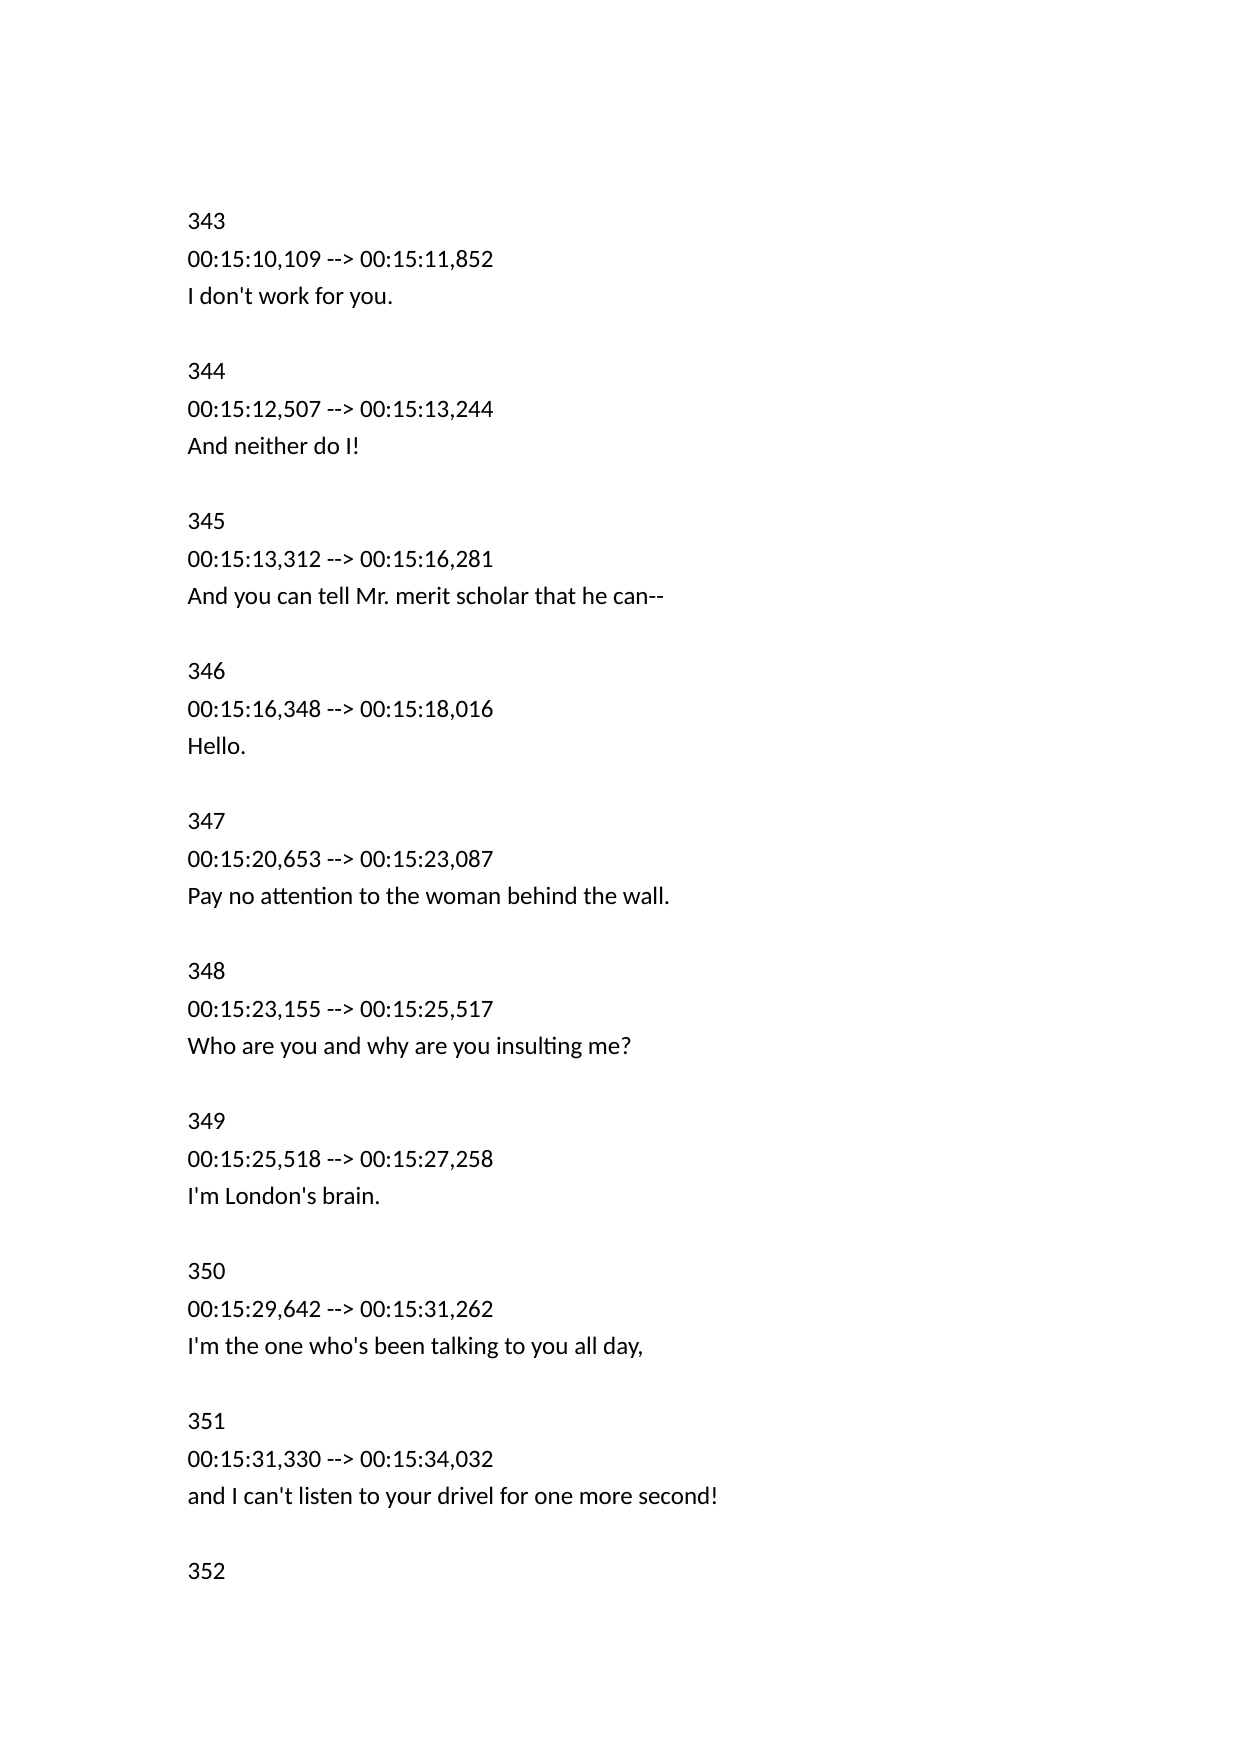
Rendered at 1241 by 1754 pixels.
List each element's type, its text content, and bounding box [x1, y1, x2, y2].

text 00:15:13,312 --> 00:15:16,281 [187, 539, 1053, 577]
text 345 [187, 502, 1053, 539]
text 00:15:31,330 --> 00:15:34,032 [187, 1439, 1053, 1477]
text 350 [187, 1252, 1053, 1289]
text I'm London's brain. [187, 1177, 1053, 1214]
text 00:15:20,653 --> 00:15:23,087 [187, 839, 1053, 877]
text and I can't listen to your drivel for one more second! [187, 1477, 1053, 1514]
text 00:15:29,642 --> 00:15:31,262 [187, 1289, 1053, 1327]
text Pay no attention to the woman behind the wall. [187, 877, 1053, 914]
text 00:15:16,348 --> 00:15:18,016 [187, 689, 1053, 727]
text 346 [187, 652, 1053, 689]
text And neither do I! [187, 427, 1053, 464]
text And you can tell Mr. merit scholar that he can-- [187, 577, 1053, 614]
text 349 [187, 1102, 1053, 1139]
text Hello. [187, 727, 1053, 764]
text 344 [187, 352, 1053, 389]
text I'm the one who's been talking to you all day, [187, 1327, 1053, 1364]
text 351 [187, 1402, 1053, 1439]
text 348 [187, 952, 1053, 989]
text 00:15:23,155 --> 00:15:25,517 [187, 989, 1053, 1027]
text Who are you and why are you insulting me? [187, 1027, 1053, 1064]
text 343 [187, 202, 1053, 239]
text 00:15:10,109 --> 00:15:11,852 [187, 239, 1053, 277]
text I don't work for you. [187, 277, 1053, 314]
text 00:15:12,507 --> 00:15:13,244 [187, 389, 1053, 427]
text 352 [187, 1552, 1053, 1589]
text 347 [187, 802, 1053, 839]
text 00:15:25,518 --> 00:15:27,258 [187, 1139, 1053, 1177]
